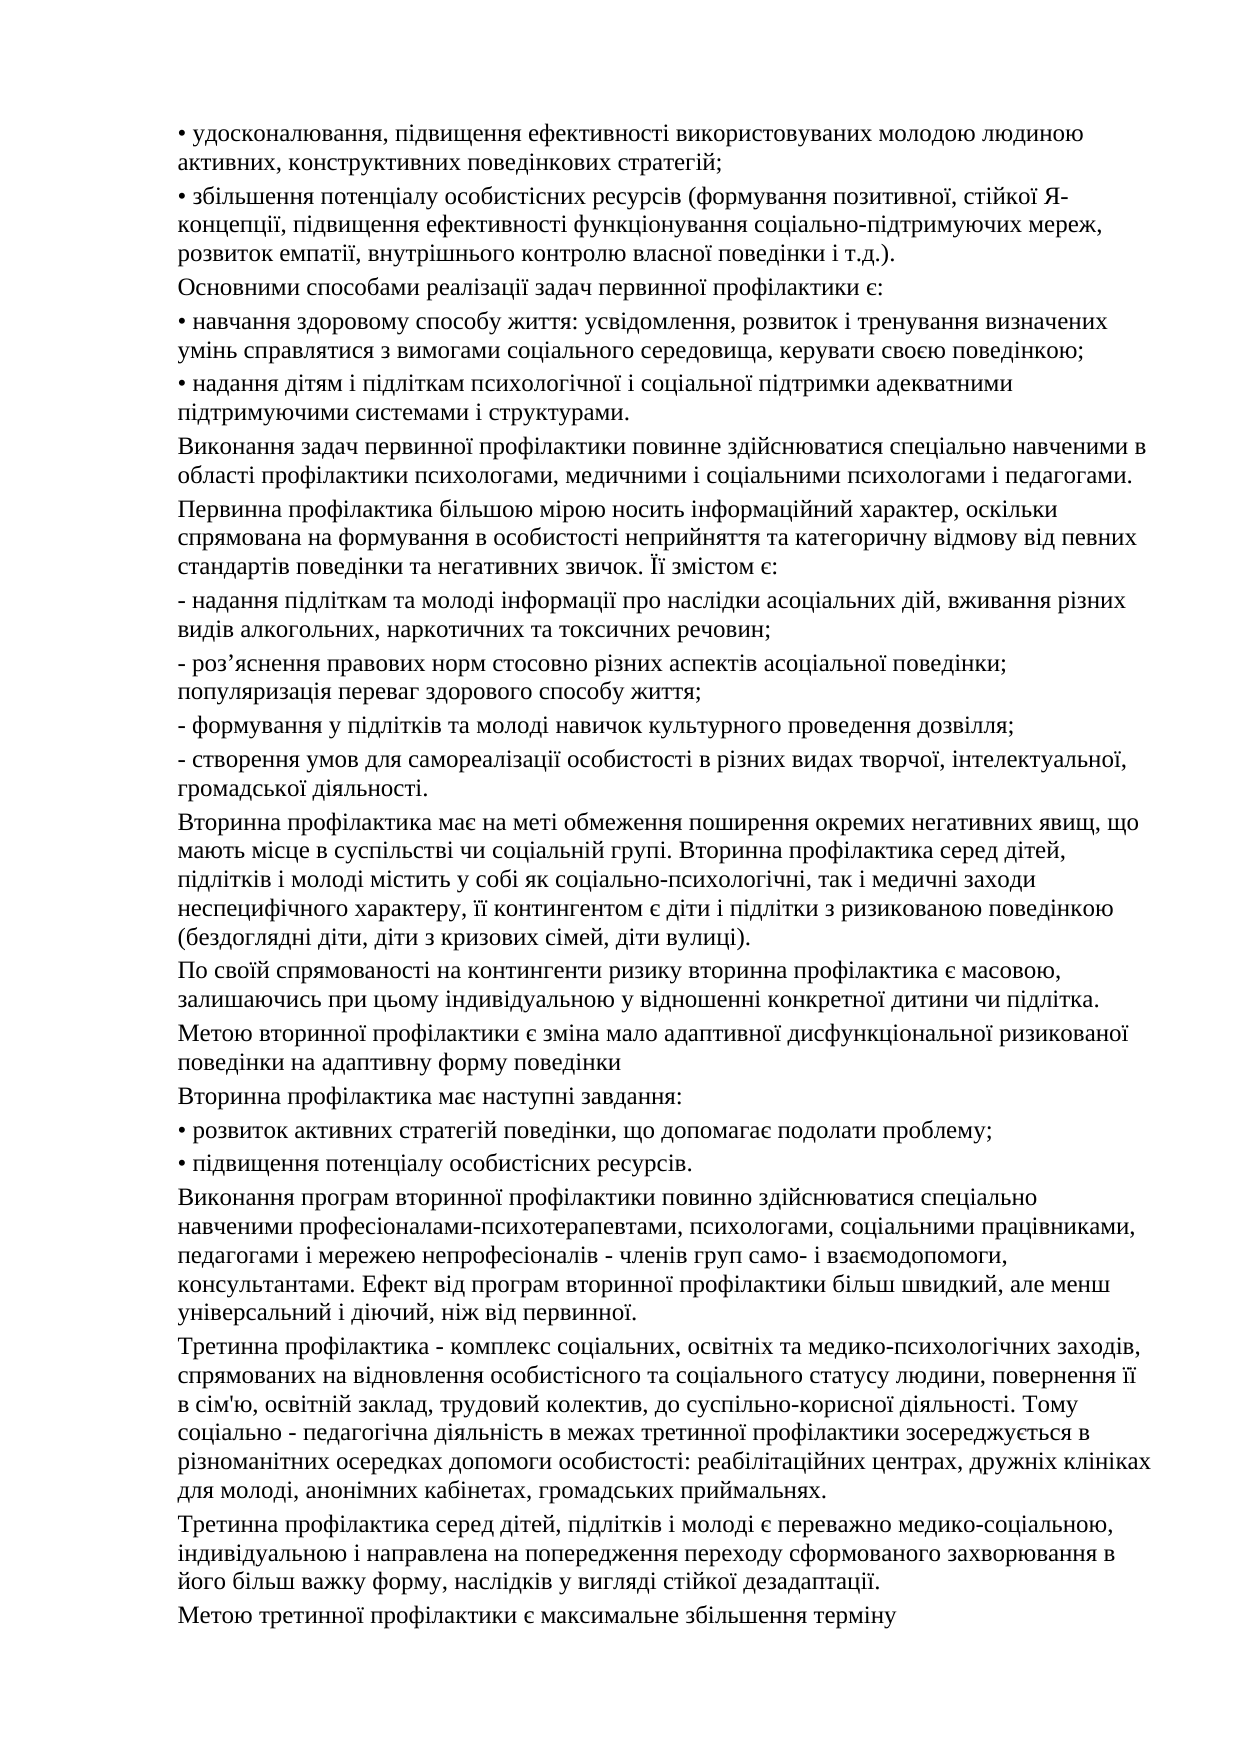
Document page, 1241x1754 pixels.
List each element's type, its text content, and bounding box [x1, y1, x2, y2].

text Виконання задач первинної профілактики повинне здійснюватися спеціально навченими в області профілактики психологами, медичними і соціальними психологами і педагогами. [177, 431, 1152, 489]
text Вторинна профілактика має на меті обмеження поширення окремих негативних явищ, що мають місце в суспільстві чи соціальній групі. Вторинна профілактика серед дітей, підлітків і молоді містить у собі як соціально-психологічні, так і медичні заходи неспецифічного характеру, її контингентом є діти і підлітки з ризикованою поведінкою (бездоглядні діти, діти з кризових сімей, діти вулиці). [177, 807, 1152, 951]
text Третинна профілактика серед дітей, підлітків і молоді є переважно медико-соціальною, індивідуальною і направлена на попередження переходу сформованого захворювання в його більш важку форму, наслідків у вигляді стійкої дезадаптації. [177, 1509, 1152, 1595]
text Метою вторинної профілактики є зміна мало адаптивної дисфункціональної ризикованої поведінки на адаптивну форму поведінки [177, 1018, 1152, 1076]
text По своїй спрямованості на контингенти ризику вторинна профілактика є масовою, залишаючись при цьому індивідуальною у відношенні конкретної дитини чи підлітка. [177, 956, 1152, 1013]
text • надання дітям і підліткам психологічної і соціальної підтримки адекватними підтримуючими системами і структурами. [177, 368, 1152, 426]
text Первинна профілактика більшою мірою носить інформаційний характер, оскільки спрямована на формування в особистості неприйняття та категоричну відмову від певних стандартів поведінки та негативних звичок. Її змістом є: [177, 494, 1152, 580]
text Метою третинної профілактики є максимальне збільшення терміну [177, 1600, 1152, 1629]
text • удосконалювання, підвищення ефективності використовуваних молодою людиною активних, конструктивних поведінкових стратегій; [177, 118, 1152, 176]
text Виконання програм вторинної профілактики повинно здійснюватися спеціально навченими професіоналами-психотерапевтами, психологами, соціальними працівниками, педагогами і мережею непрофесіоналів - членів груп само- і взаємодопомоги, консультантами. Ефект від програм вторинної профілактики більш швидкий, але менш універсальний і діючий, ніж від первинної. [177, 1182, 1152, 1326]
text - створення умов для самореалізації особистості в різних видах творчої, інтелектуальної, громадської діяльності. [177, 744, 1152, 802]
text - роз’яснення правових норм стосовно різних аспектів асоціальної поведінки; популяризація переваг здорового способу життя; [177, 648, 1152, 705]
text Вторинна профілактика має наступні завдання: [177, 1081, 1152, 1109]
text • збільшення потенціалу особистісних ресурсів (формування позитивної, стійкої Я-концепції, підвищення ефективності функціонування соціально-підтримуючих мереж, розвиток емпатії, внутрішнього контролю власної поведінки і т.д.). [177, 181, 1152, 267]
text • підвищення потенціалу особистісних ресурсів. [177, 1148, 1152, 1177]
text Третинна профілактика - комплекс соціальних, освітніх та медико-психологічних заходів, спрямованих на відновлення особистісного та соціального статусу людини, повернення її в сім'ю, освітній заклад, трудовий колектив, до суспільно-корисної діяльності. Тому соціально - педагогічна діяльність в межах третинної профілактики зосереджується в різноманітних осередках допомоги особистості: реабілітаційних центрах, дружніх клініках для молоді, анонімних кабінетах, громадських приймальнях. [177, 1331, 1152, 1504]
text • розвиток активних стратегій поведінки, що допомагає подолати проблему; [177, 1115, 1152, 1143]
text - формування у підлітків та молоді навичок культурного проведення дозвілля; [177, 710, 1152, 739]
text Основними способами реалізації задач первинної профілактики є: [177, 272, 1152, 301]
text - надання підліткам та молоді інформації про наслідки асоціальних дій, вживання різних видів алкогольних, наркотичних та токсичних речовин; [177, 585, 1152, 643]
text • навчання здоровому способу життя: усвідомлення, розвиток і тренування визначених умінь справлятися з вимогами соціального середовища, керувати своєю поведінкою; [177, 306, 1152, 363]
